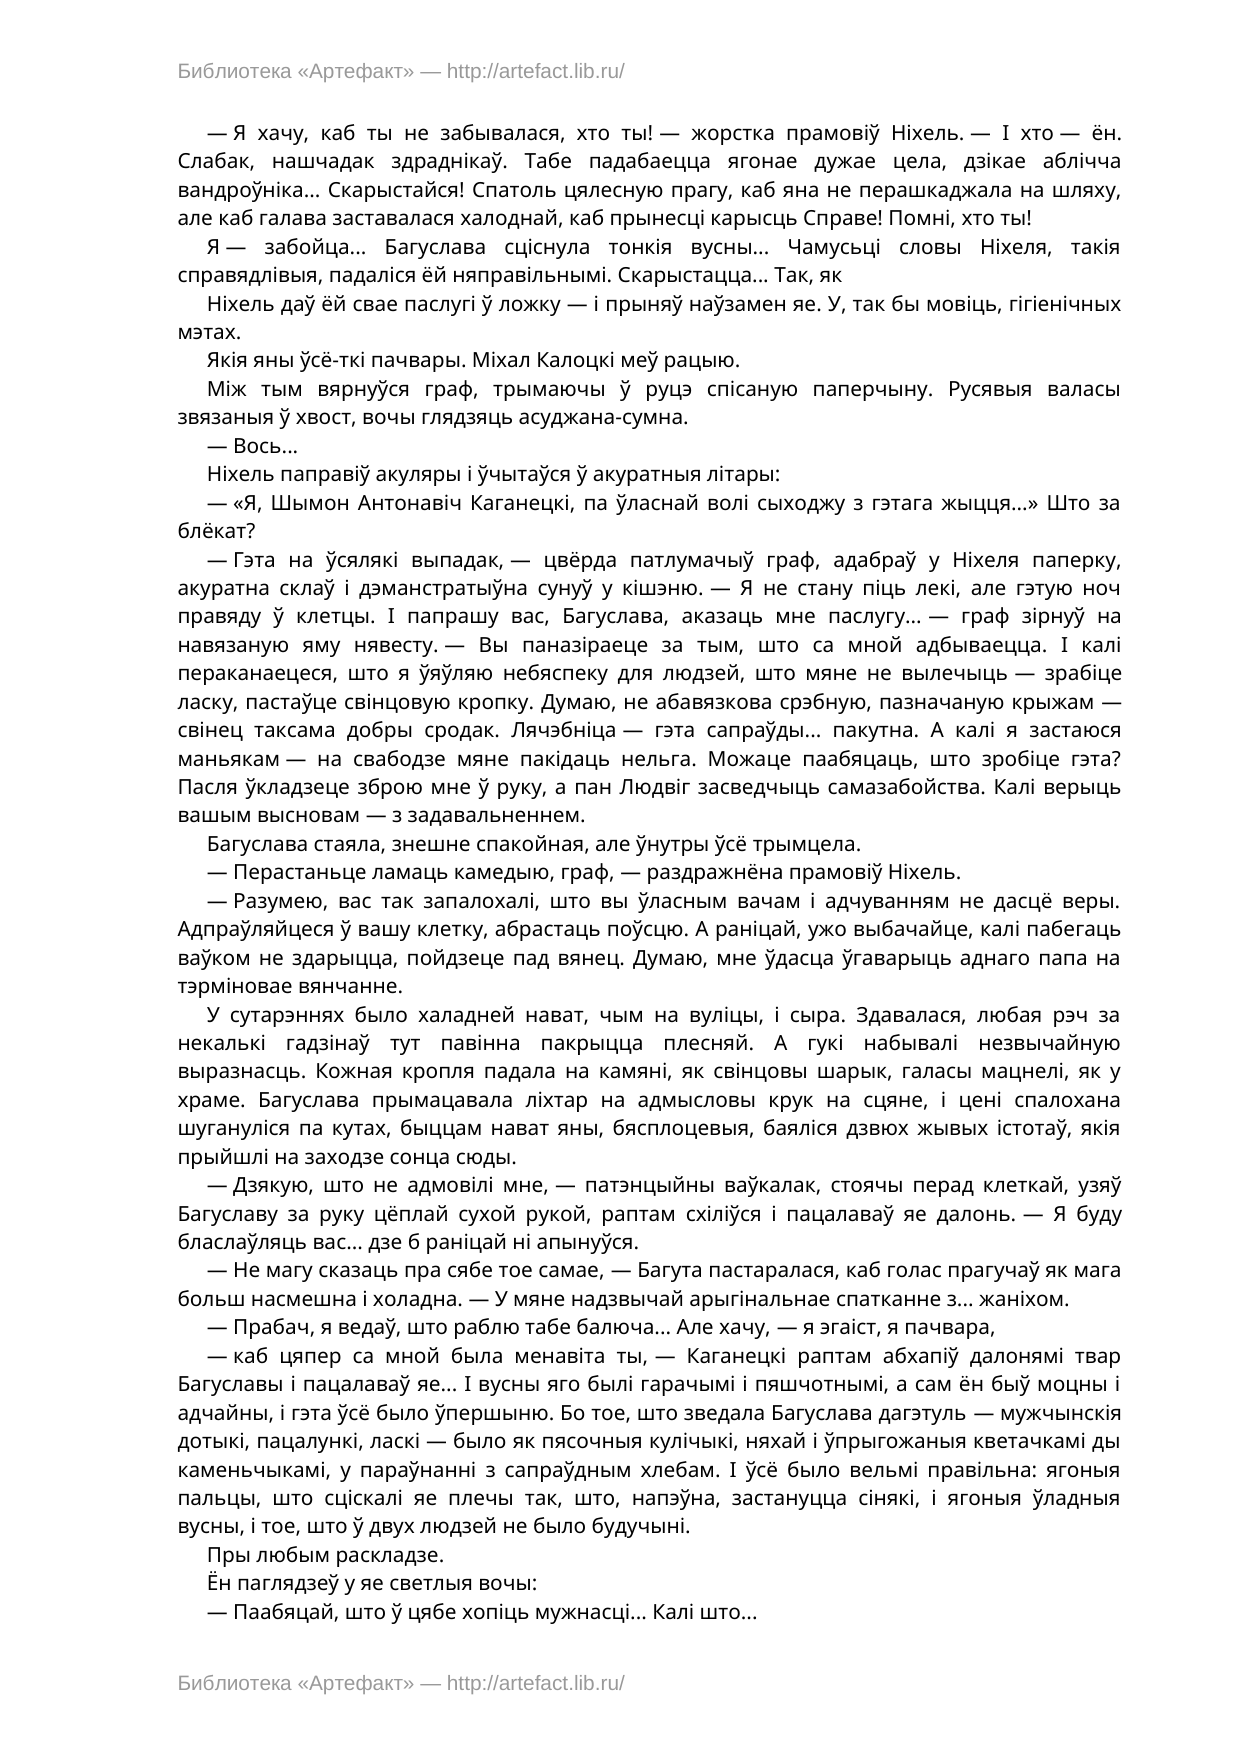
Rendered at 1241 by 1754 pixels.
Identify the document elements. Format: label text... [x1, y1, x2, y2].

text — «Я, Шымон Антонавіч Каганецкі, па ўласнай волі сыходжу з гэтага жыцця...» Што за блёкат? [177, 488, 1122, 545]
text У сутарэннях было халадней нават, чым на вуліцы, і сыра. Здавалася, любая рэч за некалькі гадзінаў тут павінна пакрыцца плесняй. А гукі набывалі незвычайную выразнасць. Кожная кропля падала на камяні, як свінцовы шарык, галасы мацнелі, як у храме. Багуслава прымацавала ліхтар на адмысловы крук на сцяне, і цені спалохана шугануліся па кутах, быццам нават яны, бясплоцевыя, баяліся дзвюх жывых істотаў, якія прыйшлі на заходзе сонца сюды. [177, 1000, 1122, 1170]
text — Я хачу, каб ты не забывалася, хто ты! — жорстка прамовіў Ніхель. — І хто — ён. Слабак, нашчадак здраднікаў. Табе падабаецца ягонае дужае цела, дзікае аблічча вандроўніка... Скарыстайся! Спатоль цялесную прагу, каб яна не перашкаджала на шляху, але каб галава заставалася халоднай, каб прынесці карысць Справе! Помні, хто ты! [177, 118, 1122, 232]
text — Вось... [177, 431, 1122, 459]
text — Перастаньце ламаць камедыю, граф, — раздражнёна прамовіў Ніхель. [177, 857, 1122, 886]
text Пры любым раскладзе. [177, 1540, 1122, 1568]
text — Гэта на ўсялякі выпадак, — цвёрда патлумачыў граф, адабраў у Ніхеля паперку, акуратна склаў і дэманстратыўна сунуў у кішэню. — Я не стану піць лекі, але гэтую ноч правяду ў клетцы. І папрашу вас, Багуслава, аказаць мне паслугу... — граф зірнуў на навязаную яму нявесту. — Вы паназіраеце за тым, што са мной адбываецца. І калі пераканаецеся, што я ўяўляю небяспеку для людзей, што мяне не вылечыць — зрабіце ласку, пастаўце свінцовую кропку. Думаю, не абавязкова срэбную, пазначаную крыжам — свінец таксама добры сродак. Лячэбніца — гэта сапраўды... пакутна. А калі я застаюся маньякам — на свабодзе мяне пакідаць нельга. Можаце паабяцаць, што зробіце гэта? Пасля ўкладзеце зброю мне ў руку, а пан Людвіг засведчыць самазабойства. Калі верыць вашым высновам — з задавальненнем. [177, 545, 1122, 829]
text Ніхель паправіў акуляры і ўчытаўся ў акуратныя літары: [177, 459, 1122, 488]
text Я — забойца... Багуслава сціснула тонкія вусны... Чамусьці словы Ніхеля, такія справядлівыя, падаліся ёй няправільнымі. Скарыстацца... Так, як [177, 232, 1122, 289]
text Ён паглядзеў у яе светлыя вочы: [177, 1568, 1122, 1597]
text — Не магу сказаць пра сябе тое самае, — Багута пастаралася, каб голас прагучаў як мага больш насмешна і холадна. — У мяне надзвычай арыгінальнае спатканне з... жаніхом. [177, 1256, 1122, 1312]
text — Паабяцай, што ў цябе хопіць мужнасці... Калі што... [177, 1597, 1122, 1625]
text — Дзякую, што не адмовілі мне, — патэнцыйны ваўкалак, стоячы перад клеткай, узяў Багуславу за руку цёплай сухой рукой, раптам схіліўся і пацалаваў яе далонь. — Я буду бласлаўляць вас... дзе б раніцай ні апынуўся. [177, 1170, 1122, 1256]
text Ніхель даў ёй свае паслугі ў ложку — і прыняў наўзамен яе. У, так бы мовіць, гігіенічных мэтах. [177, 289, 1122, 346]
text Багуслава стаяла, знешне спакойная, але ўнутры ўсё трымцела. [177, 829, 1122, 857]
text — Разумею, вас так запалохалі, што вы ўласным вачам і адчуванням не дасцё веры. Адпраўляйцеся ў вашу клетку, абрастаць поўсцю. А раніцай, ужо выбачайце, калі пабегаць ваўком не здарыцца, пойдзеце пад вянец. Думаю, мне ўдасца ўгаварыць аднаго папа на тэрміновае вянчанне. [177, 886, 1122, 1000]
text — каб цяпер са мной была менавіта ты, — Каганецкі раптам абхапіў далонямі твар Багуславы і пацалаваў яе... І вусны яго былі гарачымі і пяшчотнымі, а сам ён быў моцны і адчайны, і гэта ўсё было ўпершыню. Бо тое, што зведала Багуслава дагэтуль — мужчынскія дотыкі, пацалункі, ласкі — было як пясочныя кулічыкі, няхай і ўпрыгожаныя кветачкамі ды каменьчыкамі, у параўнанні з сапраўдным хлебам. І ўсё было вельмі правільна: ягоныя пальцы, што сціскалі яе плечы так, што, напэўна, застануцца сінякі, і ягоныя ўладныя вусны, і тое, што ў двух людзей не было будучыні. [177, 1341, 1122, 1540]
text Якія яны ўсё-ткі пачвары. Міхал Калоцкі меў рацыю. [177, 346, 1122, 374]
text Між тым вярнуўся граф, трымаючы ў руцэ спісаную паперчыну. Русявыя валасы звязаныя ў хвост, вочы глядзяць асуджана-сумна. [177, 374, 1122, 431]
text — Прабач, я ведаў, што раблю табе балюча... Але хачу, — я эгаіст, я пачвара, [177, 1312, 1122, 1341]
